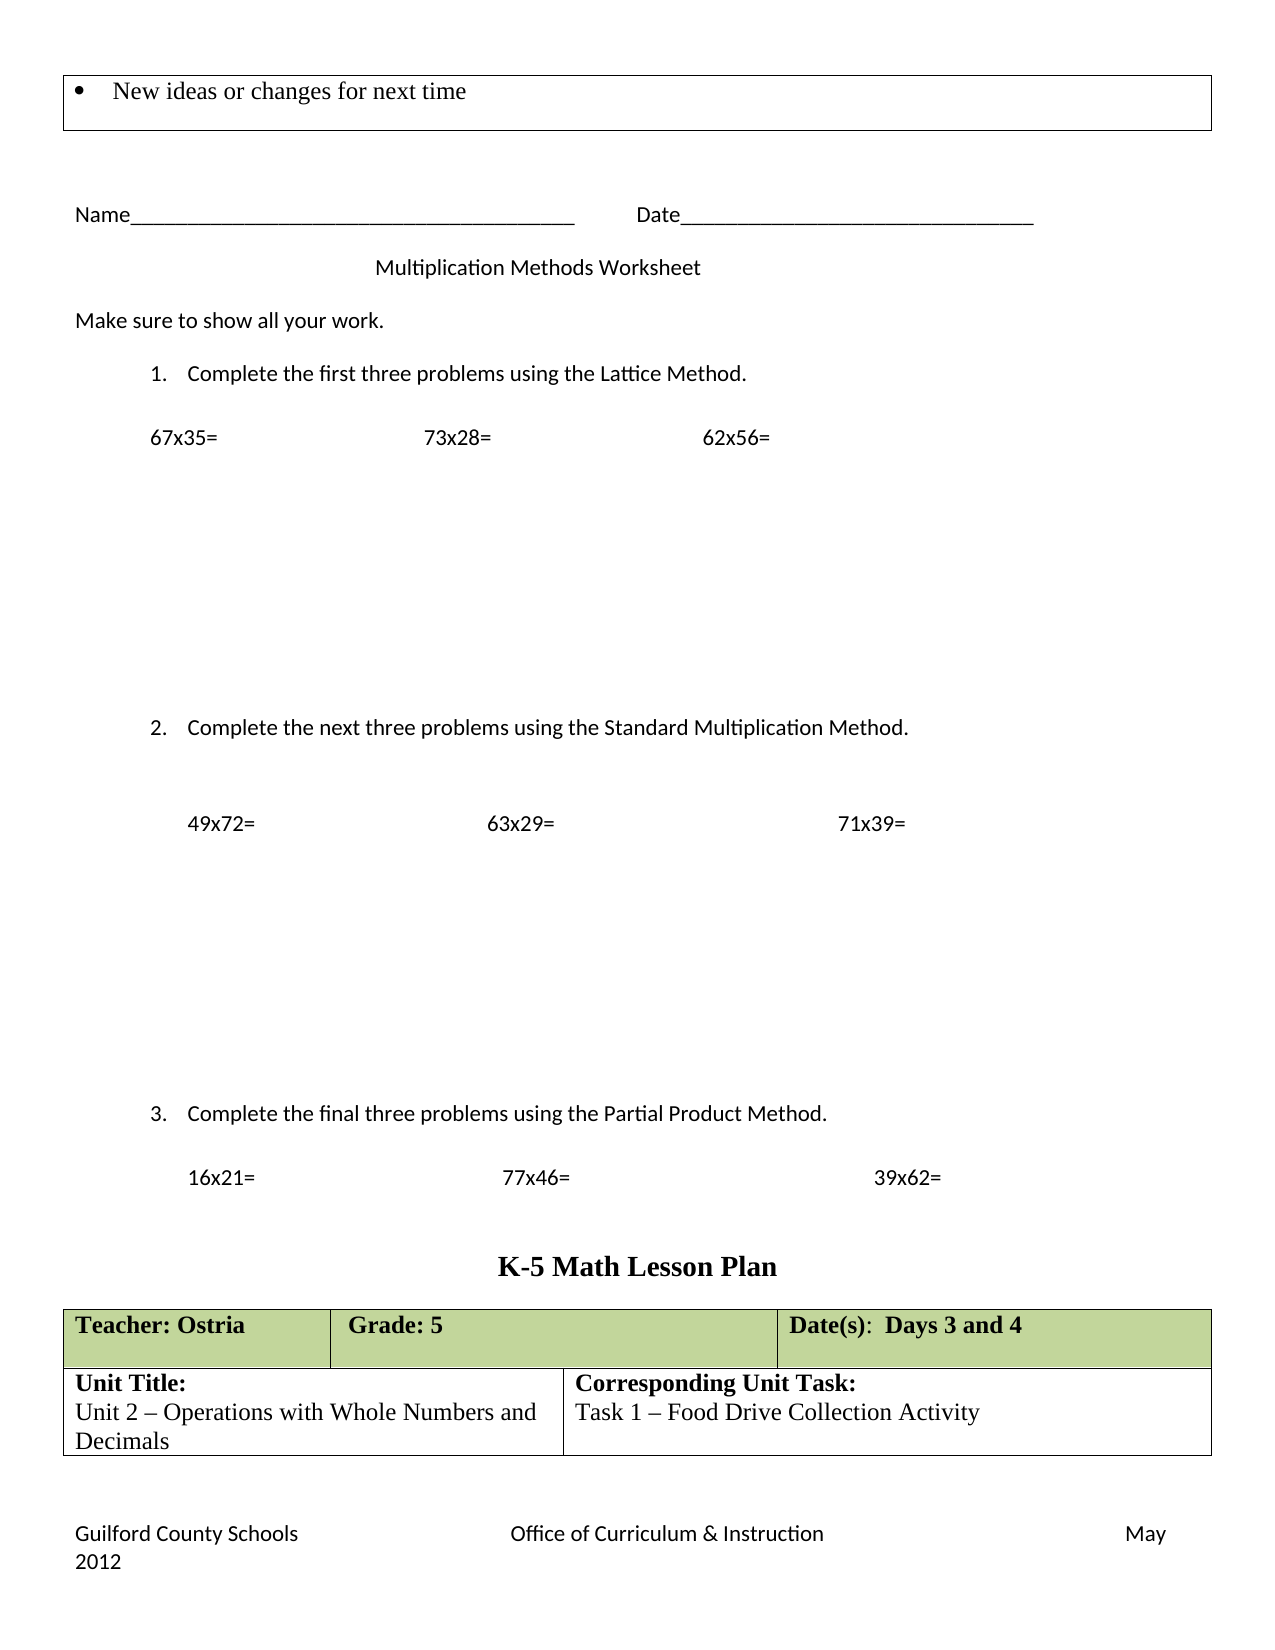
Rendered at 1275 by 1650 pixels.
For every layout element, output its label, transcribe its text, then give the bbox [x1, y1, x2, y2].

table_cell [64, 76, 1211, 129]
list 49x72= 63x29= 71x39= [187, 809, 1200, 837]
list 67x35= 73x28= 62x56= [150, 423, 1200, 451]
table_cell Corresponding Unit Task: Task 1 – Food Drive Collection Activity [564, 1369, 1211, 1455]
table_header Grade: 5 [331, 1310, 777, 1367]
text Name_______________________________________ Date_______________________________ [75, 200, 1200, 228]
table_header Date(s): Days 3 and 4 [778, 1310, 1211, 1367]
list Complete the next three problems using the Standard Multiplication Method. [150, 713, 1200, 741]
text Multiplication Methods Worksheet [75, 253, 1200, 281]
list Complete the final three problems using the Partial Product Method. [150, 1099, 1200, 1127]
table_header Teacher: Ostria [64, 1310, 330, 1367]
list 16x21= 77x46= 39x62= [187, 1163, 1200, 1191]
text Make sure to show all your work. [75, 306, 1200, 334]
list Complete the first three problems using the Lattice Method. [150, 359, 1200, 387]
text K-5 Math Lesson Plan [75, 1249, 1200, 1283]
table_cell Unit Title: Unit 2 – Operations with Whole Numbers and Decimals [64, 1369, 563, 1455]
